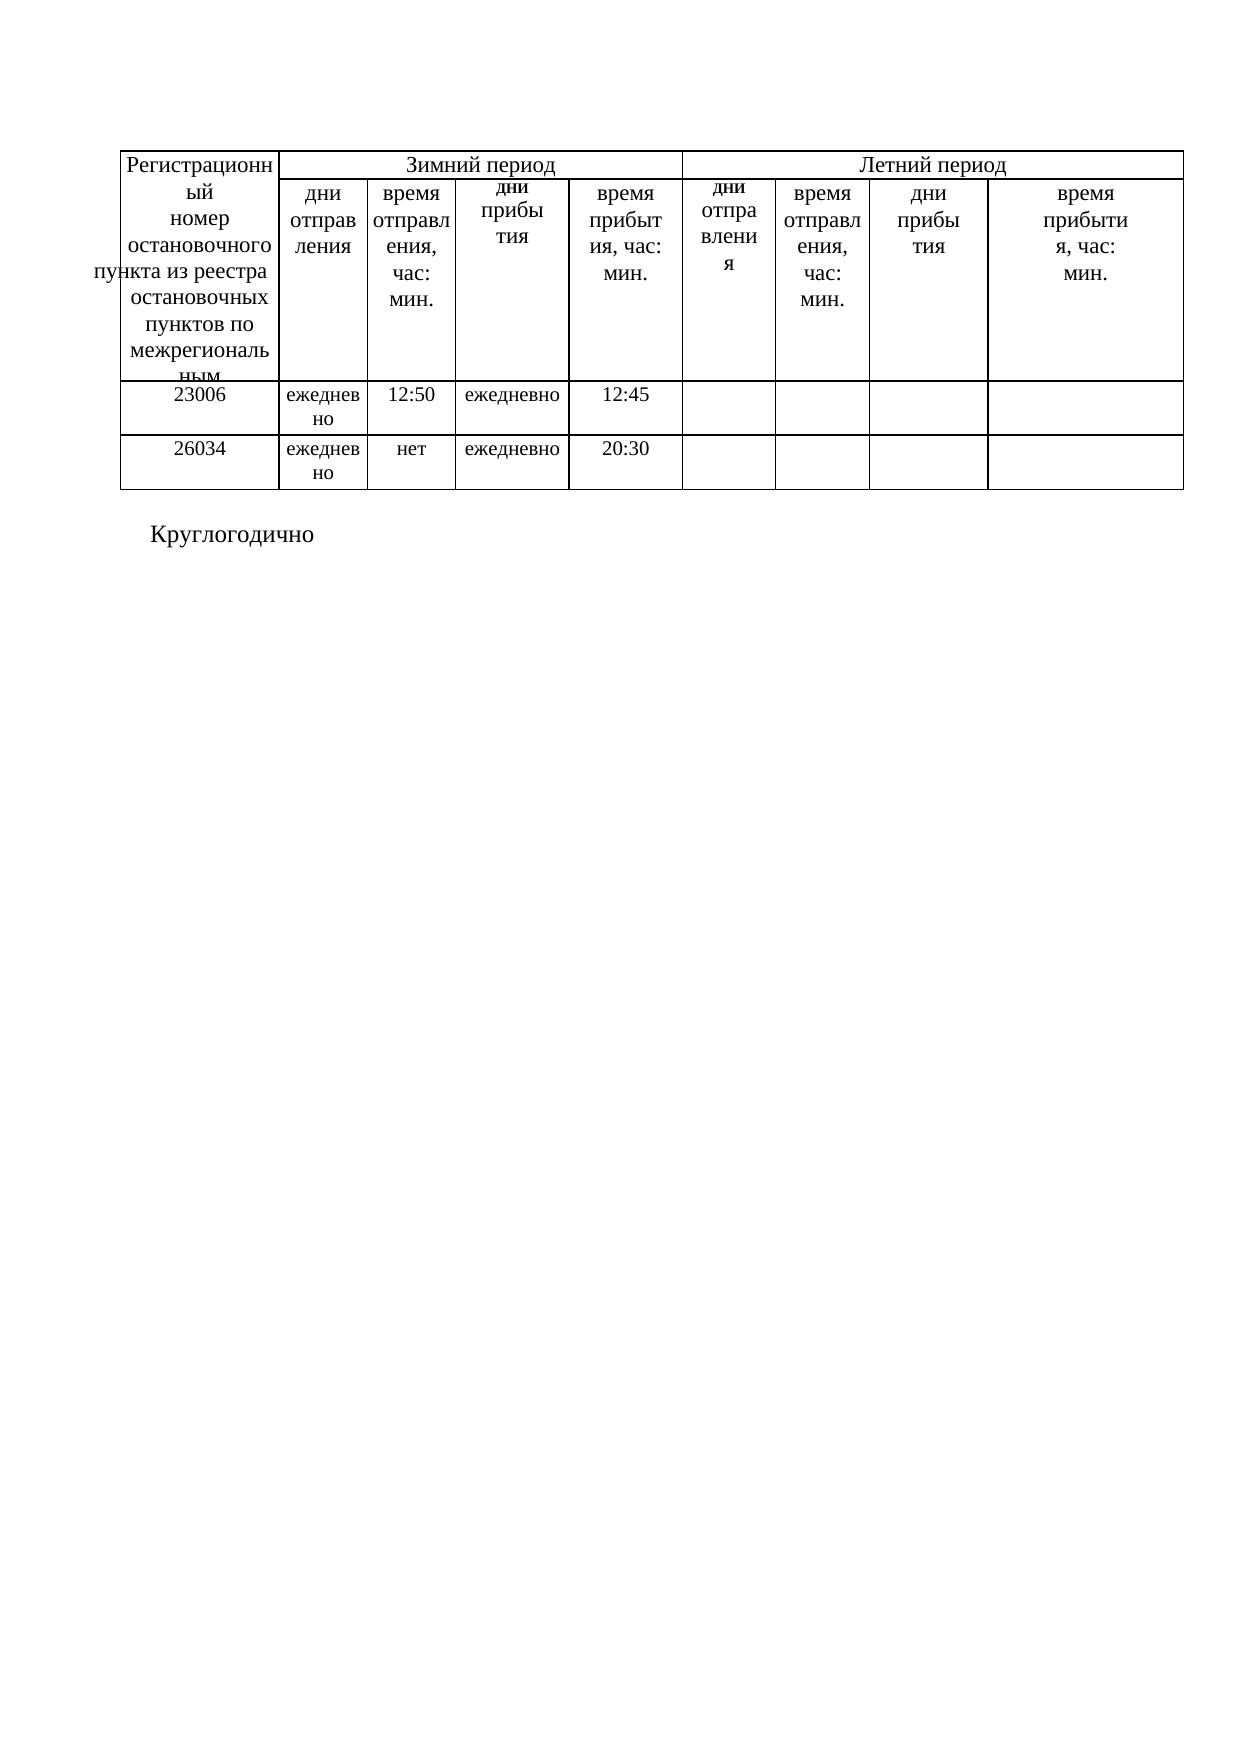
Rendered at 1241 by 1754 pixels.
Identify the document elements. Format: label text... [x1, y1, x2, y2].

table_cell дни прибы тия [870, 180, 987, 380]
table_cell 20:30 [570, 436, 682, 489]
table_cell [989, 382, 1183, 434]
table_cell время прибыти я, час: мин. [989, 180, 1183, 380]
table_cell [870, 436, 987, 489]
table_cell ежедневно [456, 436, 568, 489]
table_cell [870, 382, 987, 434]
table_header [121, 152, 278, 380]
table_cell 26034 [121, 436, 278, 489]
table_cell дни отправ ления [280, 180, 367, 380]
table_cell [989, 436, 1183, 489]
table_cell ежедневно [456, 382, 568, 434]
table_cell [776, 436, 869, 489]
table_cell ДНИ отпра влени я [683, 180, 775, 380]
table_cell время отправл ения, час: мин. [368, 180, 455, 380]
table_cell 12:45 [570, 382, 682, 434]
table_cell ДНИ прибы тия [456, 180, 568, 380]
table_cell время прибыт ия, час: мин. [570, 180, 682, 380]
table_cell [683, 382, 775, 434]
table_cell 23006 [121, 382, 278, 434]
table_cell время отправл ения, час: мин. [776, 180, 869, 380]
table_cell ежедневно [280, 436, 367, 489]
text Круглогодично [150, 519, 1090, 548]
table_cell [776, 382, 869, 434]
table_cell 12:50 [368, 382, 455, 434]
table_cell ежедневно [280, 382, 367, 434]
table_cell [683, 436, 775, 489]
table_header Летний период [683, 152, 1183, 178]
table_cell нет [368, 436, 455, 489]
table_header Зимний период [280, 152, 682, 178]
